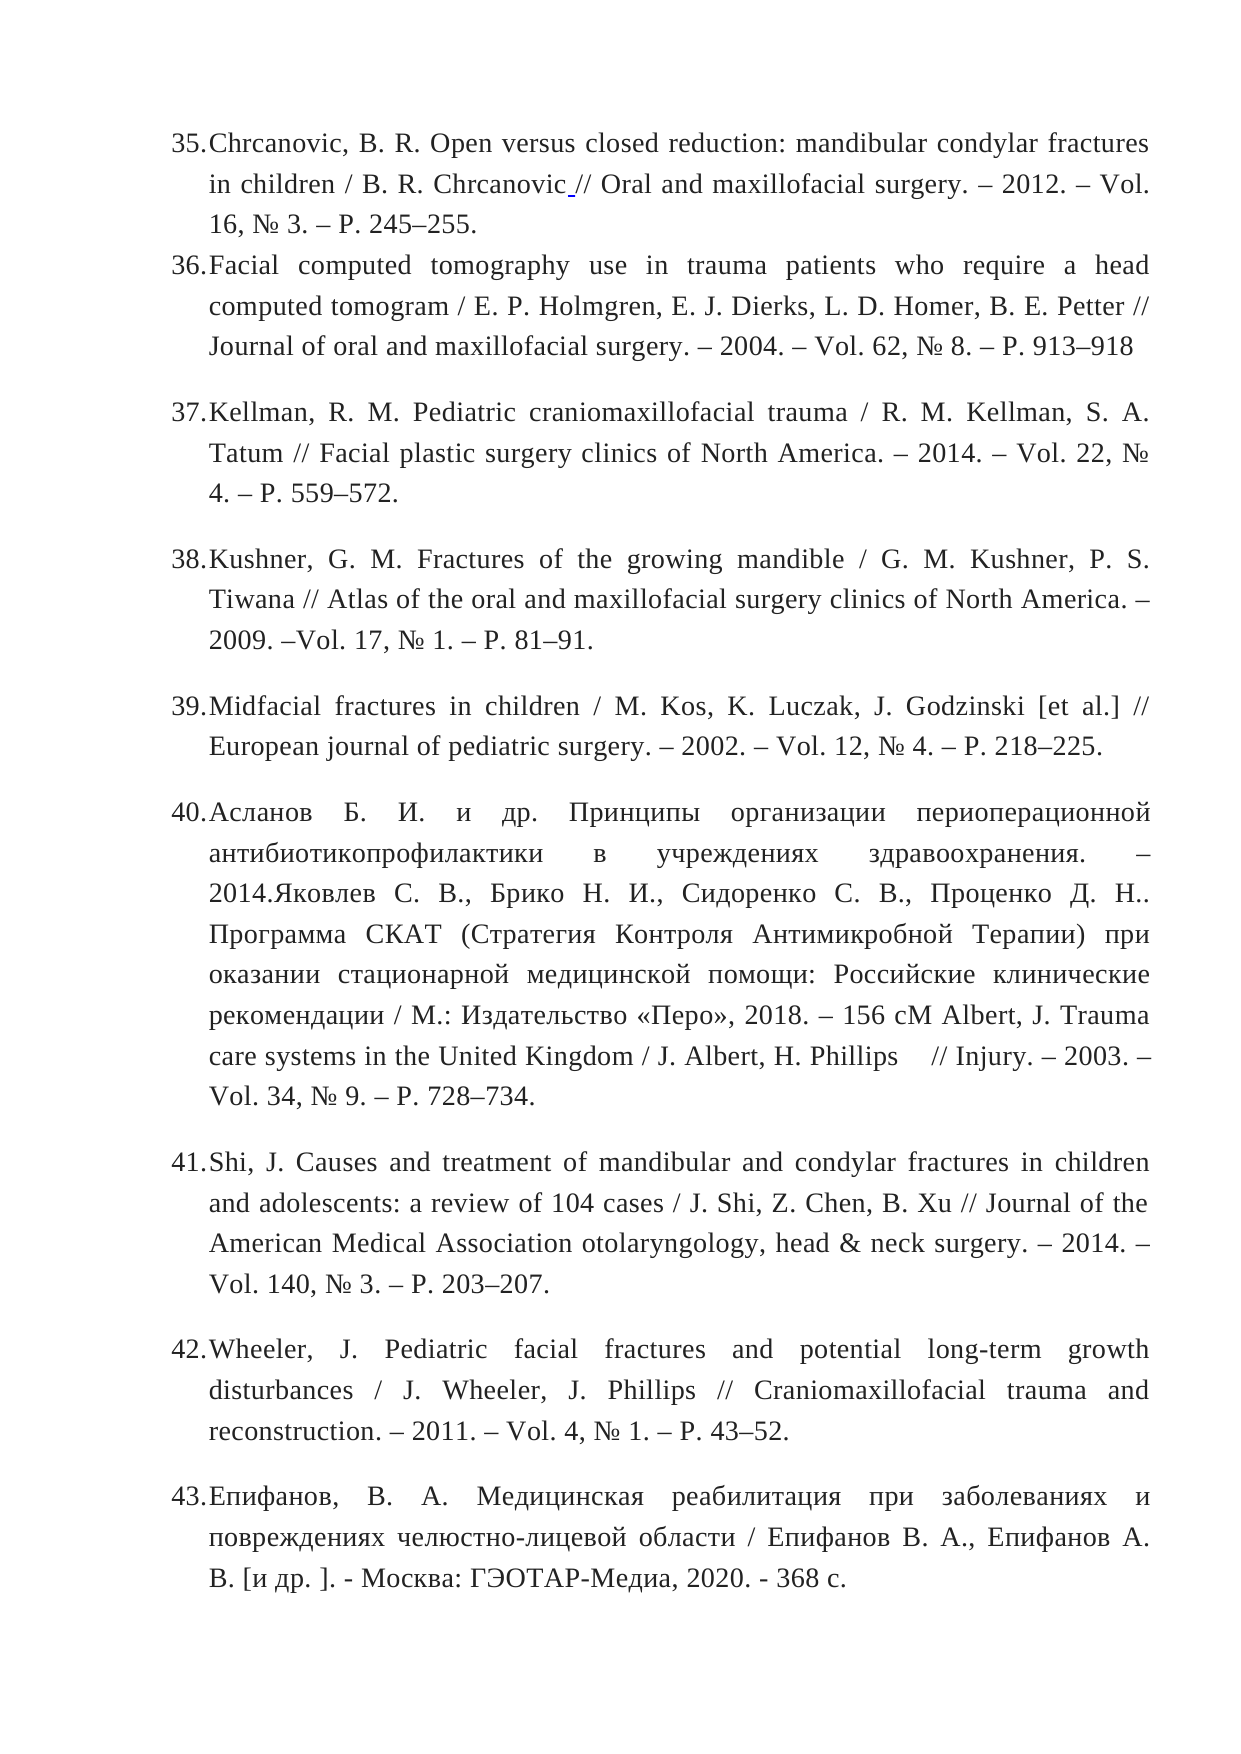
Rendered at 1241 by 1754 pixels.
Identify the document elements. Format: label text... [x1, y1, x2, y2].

list Midfacial fractures in children / M. Kos, K. Luczak, J. Godzinski [et al.] // European journal of pediatric surgery. – 2002. – Vol. 12, № 4. – P. 218–225. [171, 681, 1152, 762]
list Facial computed tomography use in trauma patients who require a head computed tomogram / E. P. Holmgren, E. J. Dierks, L. D. Homer, B. E. Petter // Journal of oral and maxillofacial surgery. – 2004. – Vol. 62, № 8. – P. 913–918 [171, 240, 1152, 362]
list Kushner, G. M. Fractures of the growing mandible / G. M. Kushner, P. S. Tiwana // Atlas of the oral and maxillofacial surgery clinics of North America. – 2009. –Vol. 17, № 1. – P. 81–91. [171, 534, 1152, 656]
list Shi, J. Causes and treatment of mandibular and condylar fractures in children and adolescents: a review of 104 cases / J. Shi, Z. Chen, B. Xu // Journal of the American Medical Association otolaryngology, head & neck surgery. – 2014. – Vol. 140, № 3. – P. 203–207. [171, 1137, 1152, 1299]
list Kellman, R. M. Pediatric craniomaxillofacial trauma / R. M. Kellman, S. A. Tatum // Facial plastic surgery clinics of North America. – 2014. – Vol. 22, № 4. – P. 559–572. [171, 387, 1152, 509]
list Wheeler, J. Pediatric facial fractures and potential long-term growth disturbances / J. Wheeler, J. Phillips // Craniomaxillofacial trauma and reconstruction. – 2011. – Vol. 4, № 1. – P. 43–52. [171, 1324, 1152, 1446]
list Chrcanovic, B. R. Open versus closed reduction: mandibular condylar fractures in children / B. R. Chrcanovic // Oral and maxillofacial surgery. – 2012. – Vol. 16, № 3. – P. 245–255. [171, 118, 1152, 240]
list Асланов Б. И. и др. Принципы организации периоперационной антибиотикопрофилактики в учреждениях здравоохранения. – 2014.Яковлев С. В., Брико Н. И., Сидоренко С. В., Проценко Д. Н.. Программа СКАТ (Стратегия Контроля Антимикробной Терапии) при оказании стационарной медицинской помощи: Российские клинические рекомендации / М.: Издательство «Перо», 2018. – 156 сМ Albert, J. Trauma care systems in the United Kingdom / J. Albert, H. Phillips // Injury. – 2003. – Vol. 34, № 9. – P. 728–734. [171, 787, 1152, 1112]
list Епифанов, В. А. Медицинская реабилитация при заболеваниях и повреждениях челюстно-лицевой области / Епифанов В. А., Епифанов А. В. [и др. ]. - Москва: ГЭОТАР-Медиа, 2020. - 368 с. [171, 1471, 1152, 1593]
